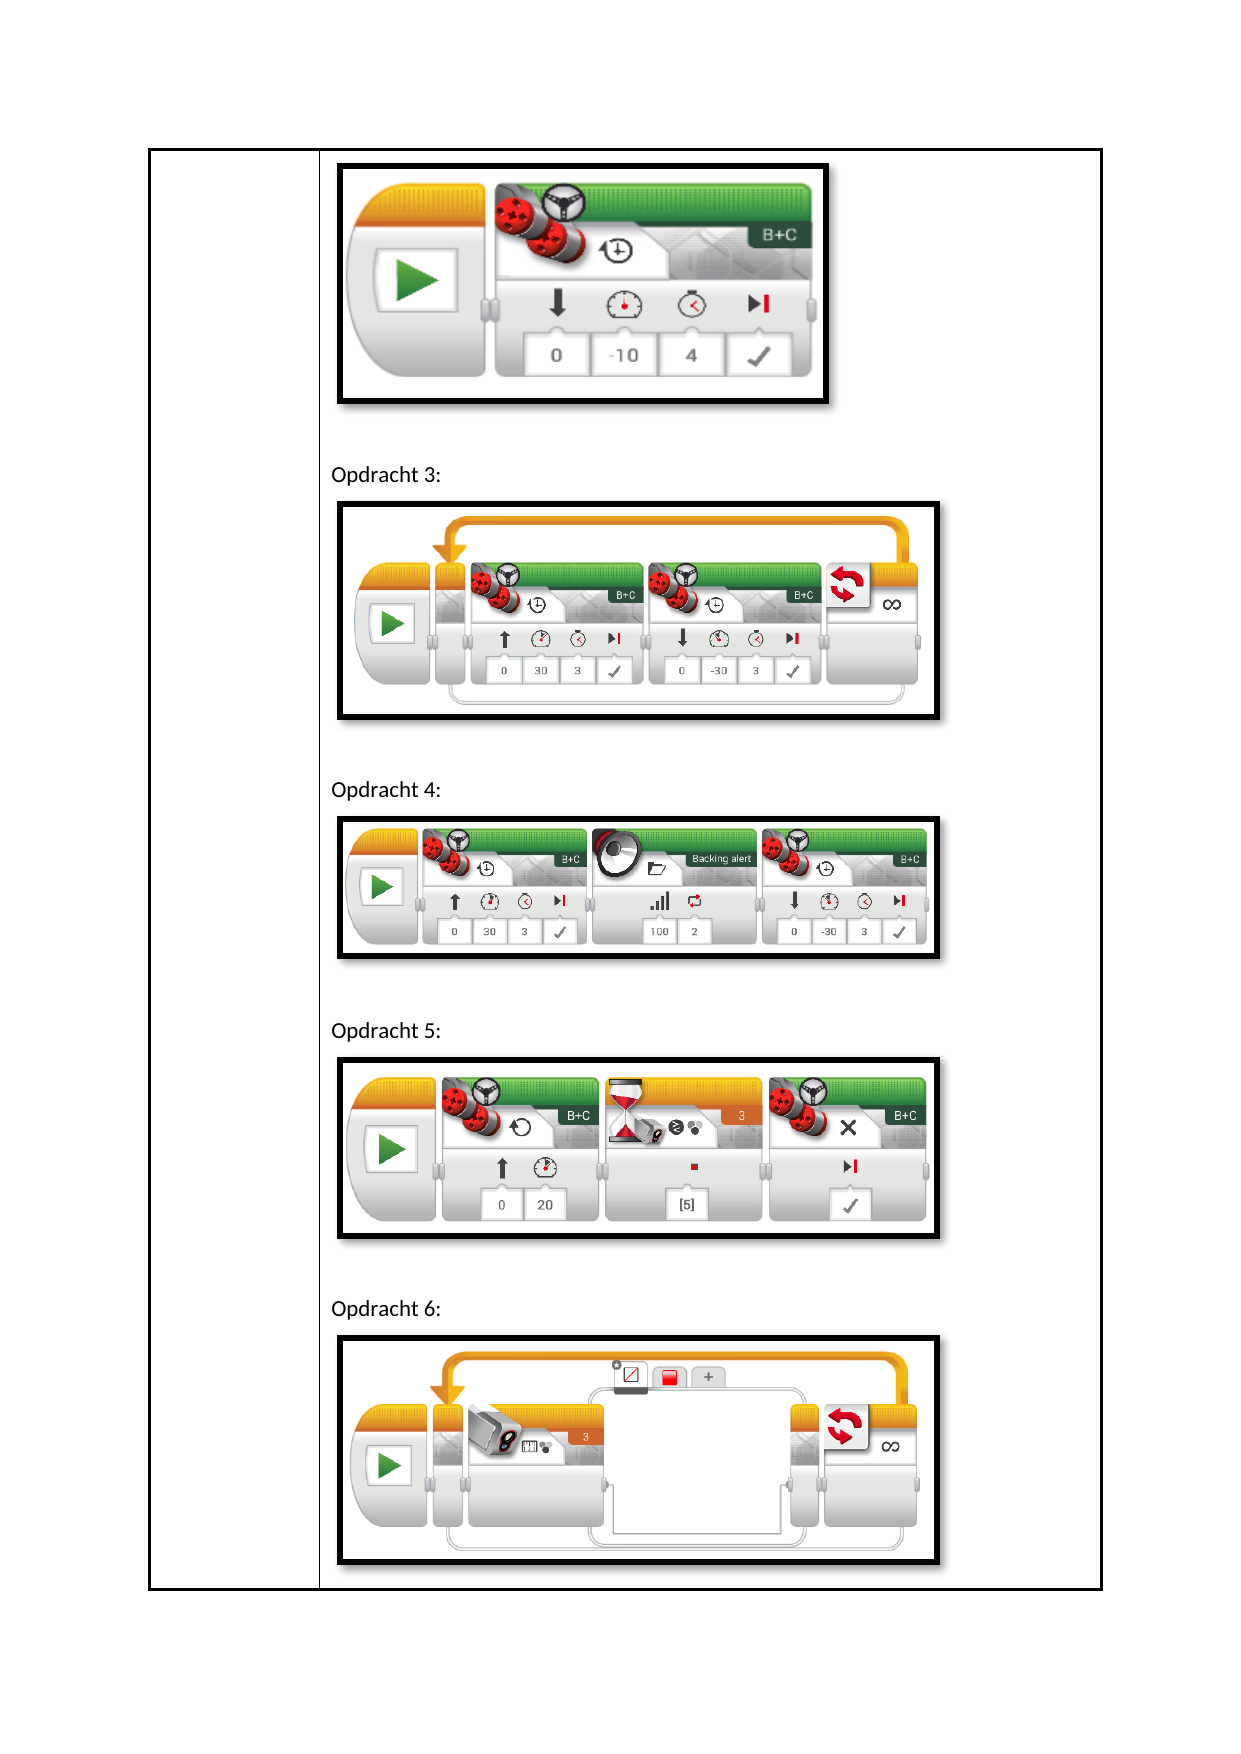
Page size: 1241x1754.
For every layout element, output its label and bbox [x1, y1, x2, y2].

picture [343, 1063, 934, 1233]
picture [343, 1341, 934, 1559]
table_header [320, 151, 1100, 1588]
table_header [151, 151, 319, 1588]
picture [343, 507, 934, 714]
picture [343, 822, 934, 953]
picture [343, 169, 823, 398]
